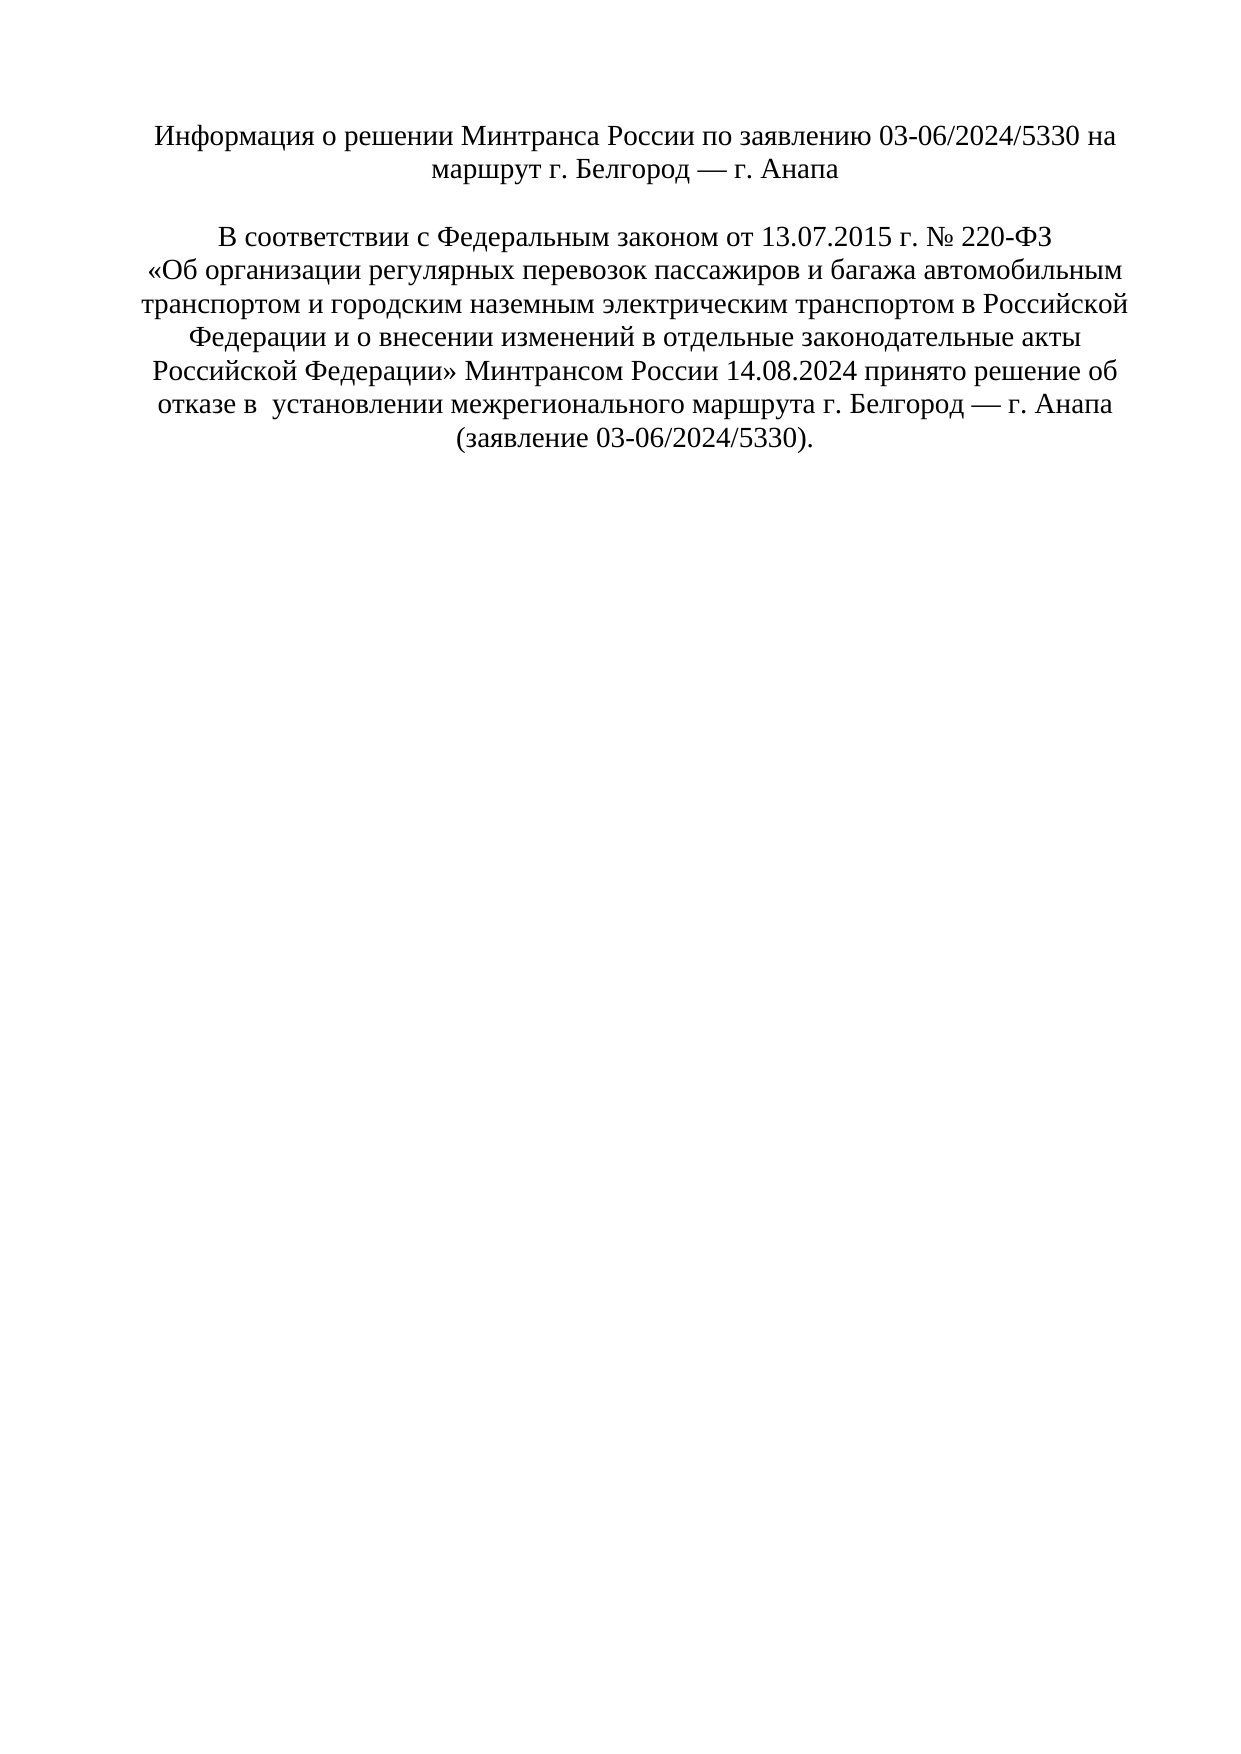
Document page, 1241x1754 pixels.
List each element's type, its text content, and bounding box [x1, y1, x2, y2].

text Информация о решении Минтранса России по заявлению 03-06/2024/5330 на маршрут г. Белгород — г. Анапа [118, 118, 1152, 185]
text В соответствии с Федеральным законом от 13.07.2015 г. № 220-ФЗ «Об организации регулярных перевозок пассажиров и багажа автомобильным транспортом и городским наземным электрическим транспортом в Российской Федерации и о внесении изменений в отдельные законодательные акты Российской Федерации» Минтрансом России 14.08.2024 принято решение об отказе в установлении межрегионального маршрута г. Белгород — г. Анапа (заявление 03-06/2024/5330). [118, 219, 1152, 453]
